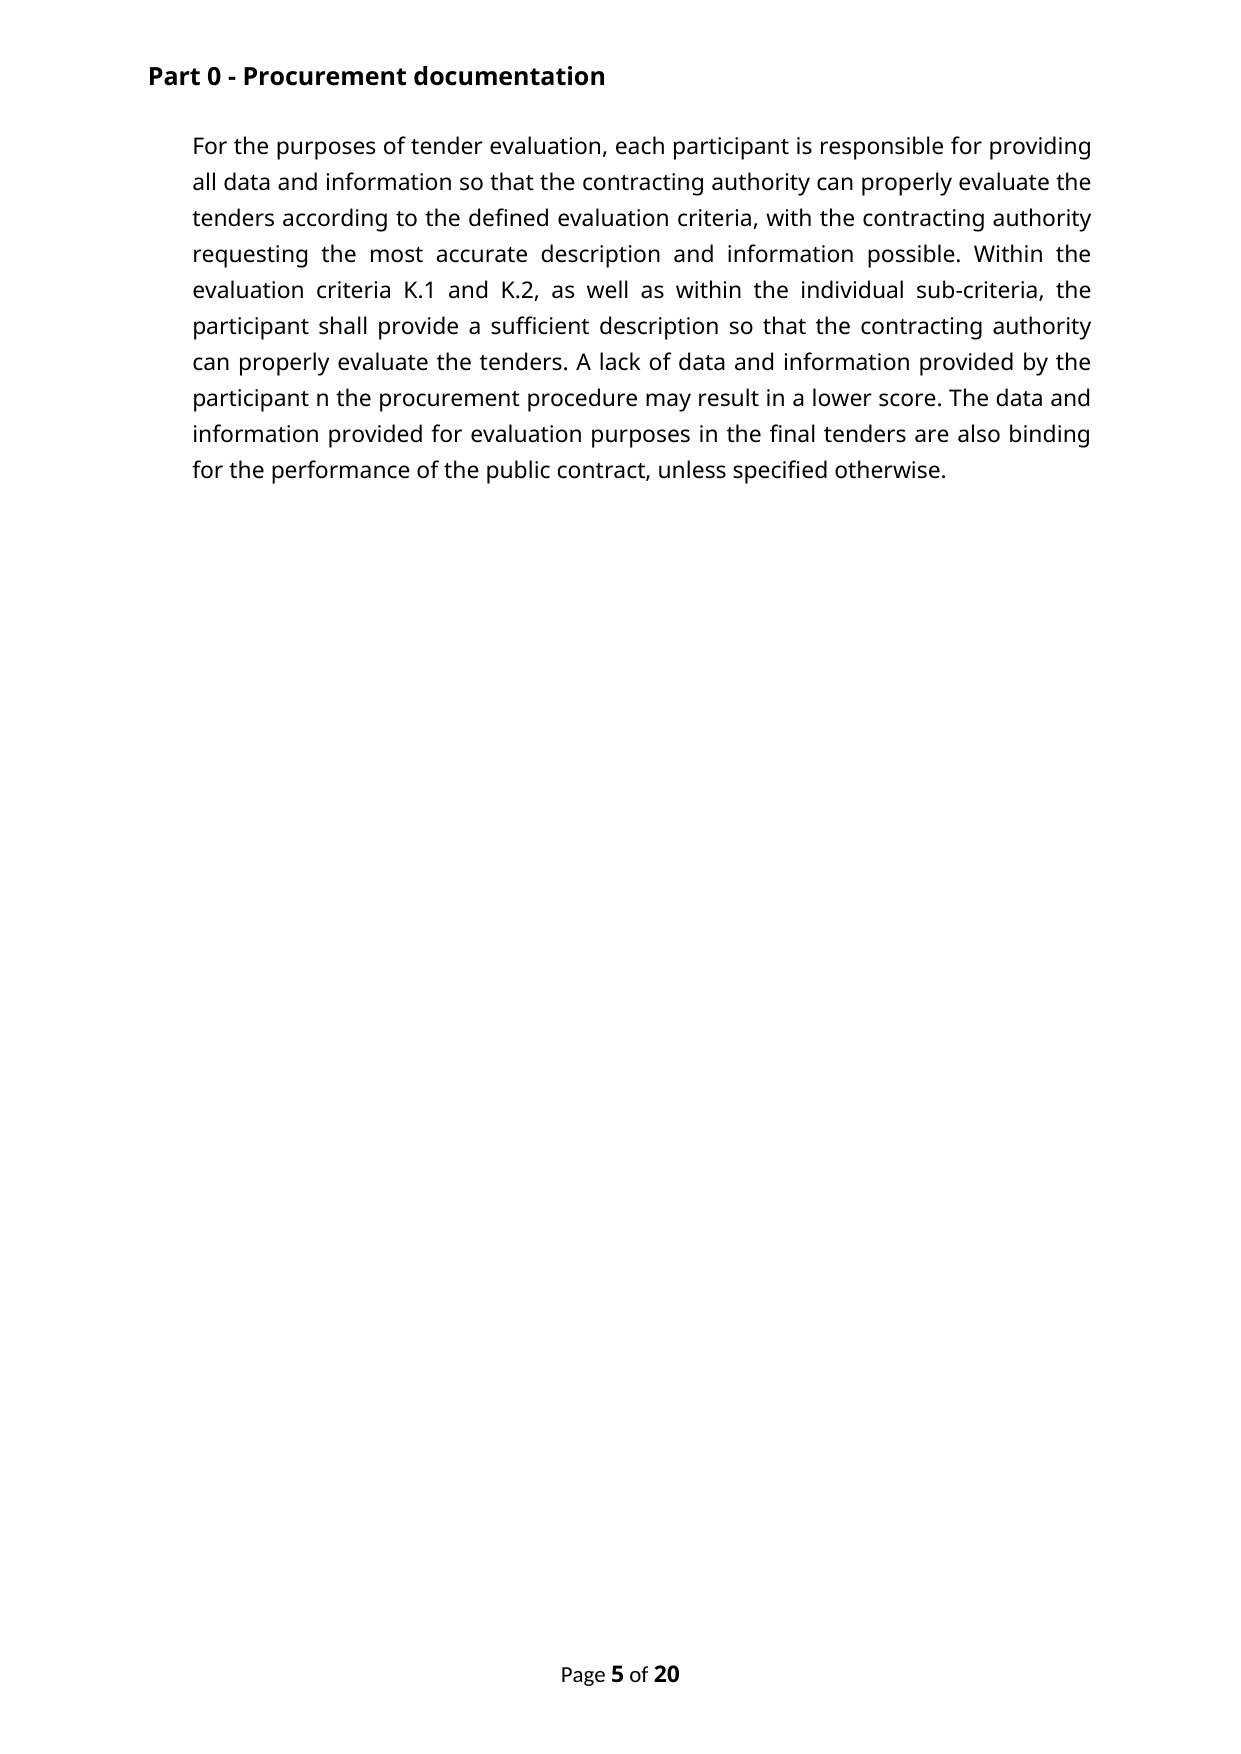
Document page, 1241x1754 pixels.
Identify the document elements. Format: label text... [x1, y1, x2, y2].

subtitle For the purposes of tender evaluation, each participant is responsible for providing all data and information so that the contracting authority can properly evaluate the tenders according to the defined evaluation criteria, with the contracting authority requesting the most accurate description and information possible. Within the evaluation criteria K.1 and K.2, as well as within the individual sub-criteria, the participant shall provide a sufficient description so that the contracting authority can properly evaluate the tenders. A lack of data and information provided by the participant n the procurement procedure may result in a lower score. The data and information provided for evaluation purposes in the final tenders are also binding for the performance of the public contract, unless specified otherwise. [192, 130, 1092, 485]
